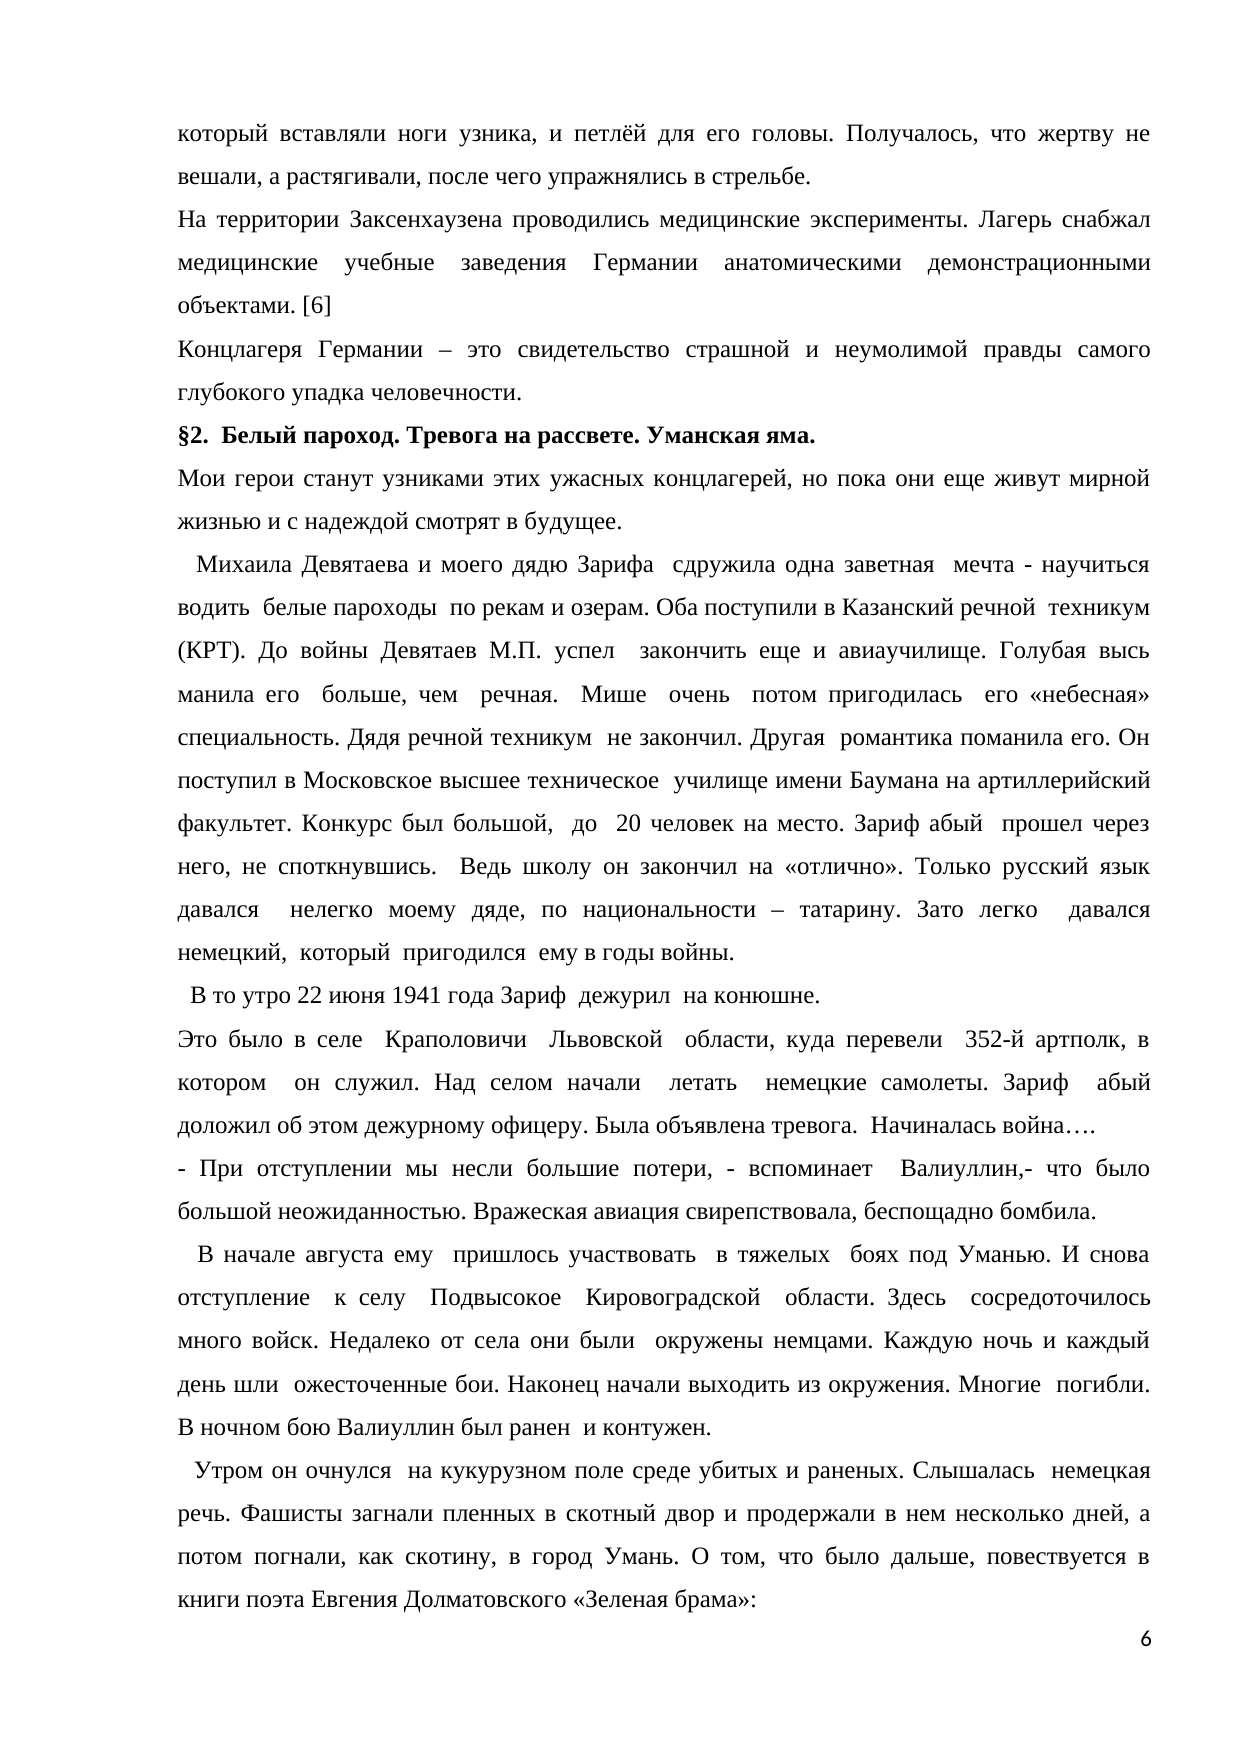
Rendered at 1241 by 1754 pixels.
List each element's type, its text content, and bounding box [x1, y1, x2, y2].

text В то утро 22 июня 1941 года Зариф дежурил на конюшне. [177, 981, 1152, 1009]
text - При отступлении мы несли большие потери, - вспоминает Валиуллин,- что было большой неожиданностью. Вражеская авиация свирепствовала, беспощадно бомбила. [177, 1153, 1152, 1225]
text Утром он очнулся на кукурузном поле среде убитых и раненых. Слышалась немецкая речь. Фашисты загнали пленных в скотный двор и продержали в нем несколько дней, а потом погнали, как скотину, в город Умань. О том, что было дальше, повествуется в книги поэта Евгения Долматовского «Зеленая брама»: [177, 1455, 1152, 1613]
text §2. Белый пароход. Тревога на рассвете. Уманская яма. [208, 420, 1152, 449]
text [177, 118, 1152, 190]
text Концлагеря Германии – это свидетельство страшной и неумолимой правды самого глубокого упадка человечности. [177, 362, 1152, 406]
text Мои герои станут узниками этих ужасных концлагерей, но пока они еще живут мирной жизнью и с надеждой смотрят в будущее. [177, 463, 1152, 535]
text На территории Заксенхаузена проводились медицинские эксперименты. Лагерь снабжал медицинские учебные заведения Германии анатомическими демонстрационными объектами. [6] [177, 204, 1152, 319]
text Это было в селе Краполовичи Львовской области, куда перевели 352-й артполк, в котором он служил. Над селом начали летать немецкие самолеты. Зариф абый доложил об этом дежурному офицеру. Была объявлена тревога. Начиналась война…. [177, 1024, 1152, 1139]
text Михаила Девятаева и моего дядю Зарифа сдружила одна заветная мечта - научиться водить белые пароходы по рекам и озерам. Оба поступили в Казанский речной техникум (КРТ). До войны Девятаев М.П. успел закончить еще и авиаучилище. Голубая высь манила его больше, чем речная. Мише очень потом пригодилась его «небесная» специальность. Дядя речной техникум не закончил. Другая романтика поманила его. Он поступил в Московское высшее техническое училище имени Баумана на артиллерийский факультет. Конкурс был большой, до 20 человек на место. Зариф абый прошел через него, не споткнувшись. Ведь школу он закончил на «отлично». Только русский язык давался нелегко моему дяде, по национальности – татарину. Зато легко давался немецкий, который пригодился ему в годы войны. [177, 549, 1152, 966]
text В начале августа ему пришлось участвовать в тяжелых боях под Уманью. И снова отступление к селу Подвысокое Кировоградской области. Здесь сосредоточилось много войск. Недалеко от села они были окружены немцами. Каждую ночь и каждый день шли ожесточенные бои. Наконец начали выходить из окружения. Многие погибли. В ночном бою Валиуллин был ранен и контужен. [177, 1239, 1152, 1441]
